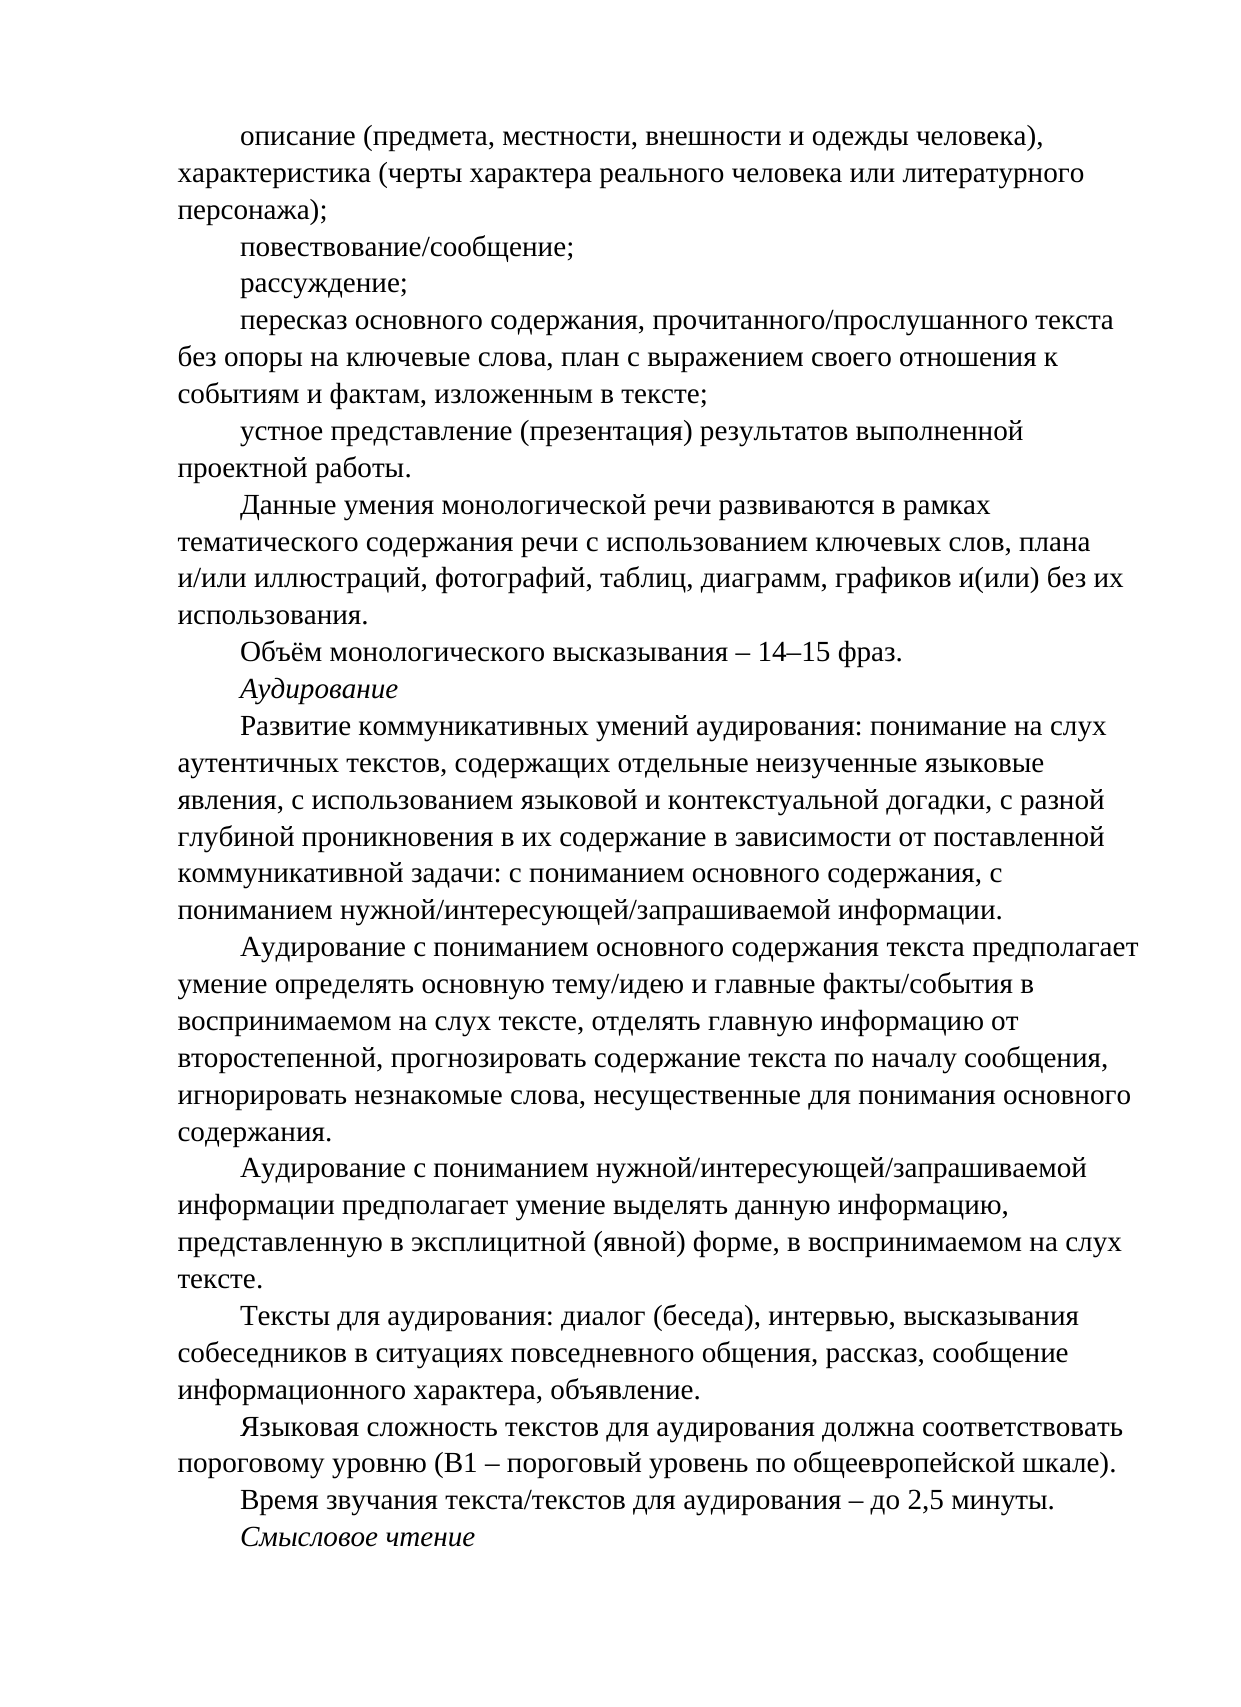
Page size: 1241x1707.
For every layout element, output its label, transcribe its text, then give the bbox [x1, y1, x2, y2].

text пересказ основного содержания, прочитанного/прослушанного текста без опоры на ключевые слова, план с выражением своего отношения к событиям и фактам, изложенным в тексте; [177, 302, 1152, 410]
text Аудирование [177, 671, 1152, 705]
text Смысловое чтение [177, 1519, 1152, 1553]
text устное представление (презентация) результатов выполненной проектной работы. [177, 413, 1152, 483]
text Тексты для аудирования: диалог (беседа), интервью, высказывания собеседников в ситуациях повседневного общения, рассказ, сообщение информационного характера, объявление. [177, 1298, 1152, 1405]
text повествование/сообщение; [177, 229, 1152, 262]
text рассуждение; [177, 266, 1152, 299]
text Время звучания текста/текстов для аудирования – до 2,5 минуты. [177, 1482, 1152, 1516]
text Данные умения монологической речи развиваются в рамках тематического содержания речи с использованием ключевых слов, плана и/или иллюстраций, фотографий, таблиц, диаграмм, графиков и(или) без их использования. [177, 487, 1152, 631]
text Аудирование с пониманием нужной/интересующей/запрашиваемой информации предполагает умение выделять данную информацию, представленную в эксплицитной (явной) форме, в воспринимаемом на слух тексте. [177, 1151, 1152, 1295]
text Языковая сложность текстов для аудирования должна соответствовать пороговому уровню (В1 – пороговый уровень по общеевропейской шкале). [177, 1409, 1152, 1479]
text Аудирование с пониманием основного содержания текста предполагает умение определять основную тему/идею и главные факты/события в воспринимаемом на слух тексте, отделять главную информацию от второстепенной, прогнозировать содержание текста по началу сообщения, игнорировать незнакомые слова, несущественные для понимания основного содержания. [177, 929, 1152, 1147]
text Объём монологического высказывания – 14–15 фраз. [177, 634, 1152, 668]
text описание (предмета, местности, внешности и одежды человека), характеристика (черты характера реального человека или литературного персонажа); [177, 118, 1152, 225]
text Развитие коммуникативных умений аудирования: понимание на слух аутентичных текстов, содержащих отдельные неизученные языковые явления, с использованием языковой и контекстуальной догадки, с разной глубиной проникновения в их содержание в зависимости от поставленной коммуникативной задачи: с пониманием основного содержания, с пониманием нужной/интересующей/запрашиваемой информации. [177, 708, 1152, 926]
